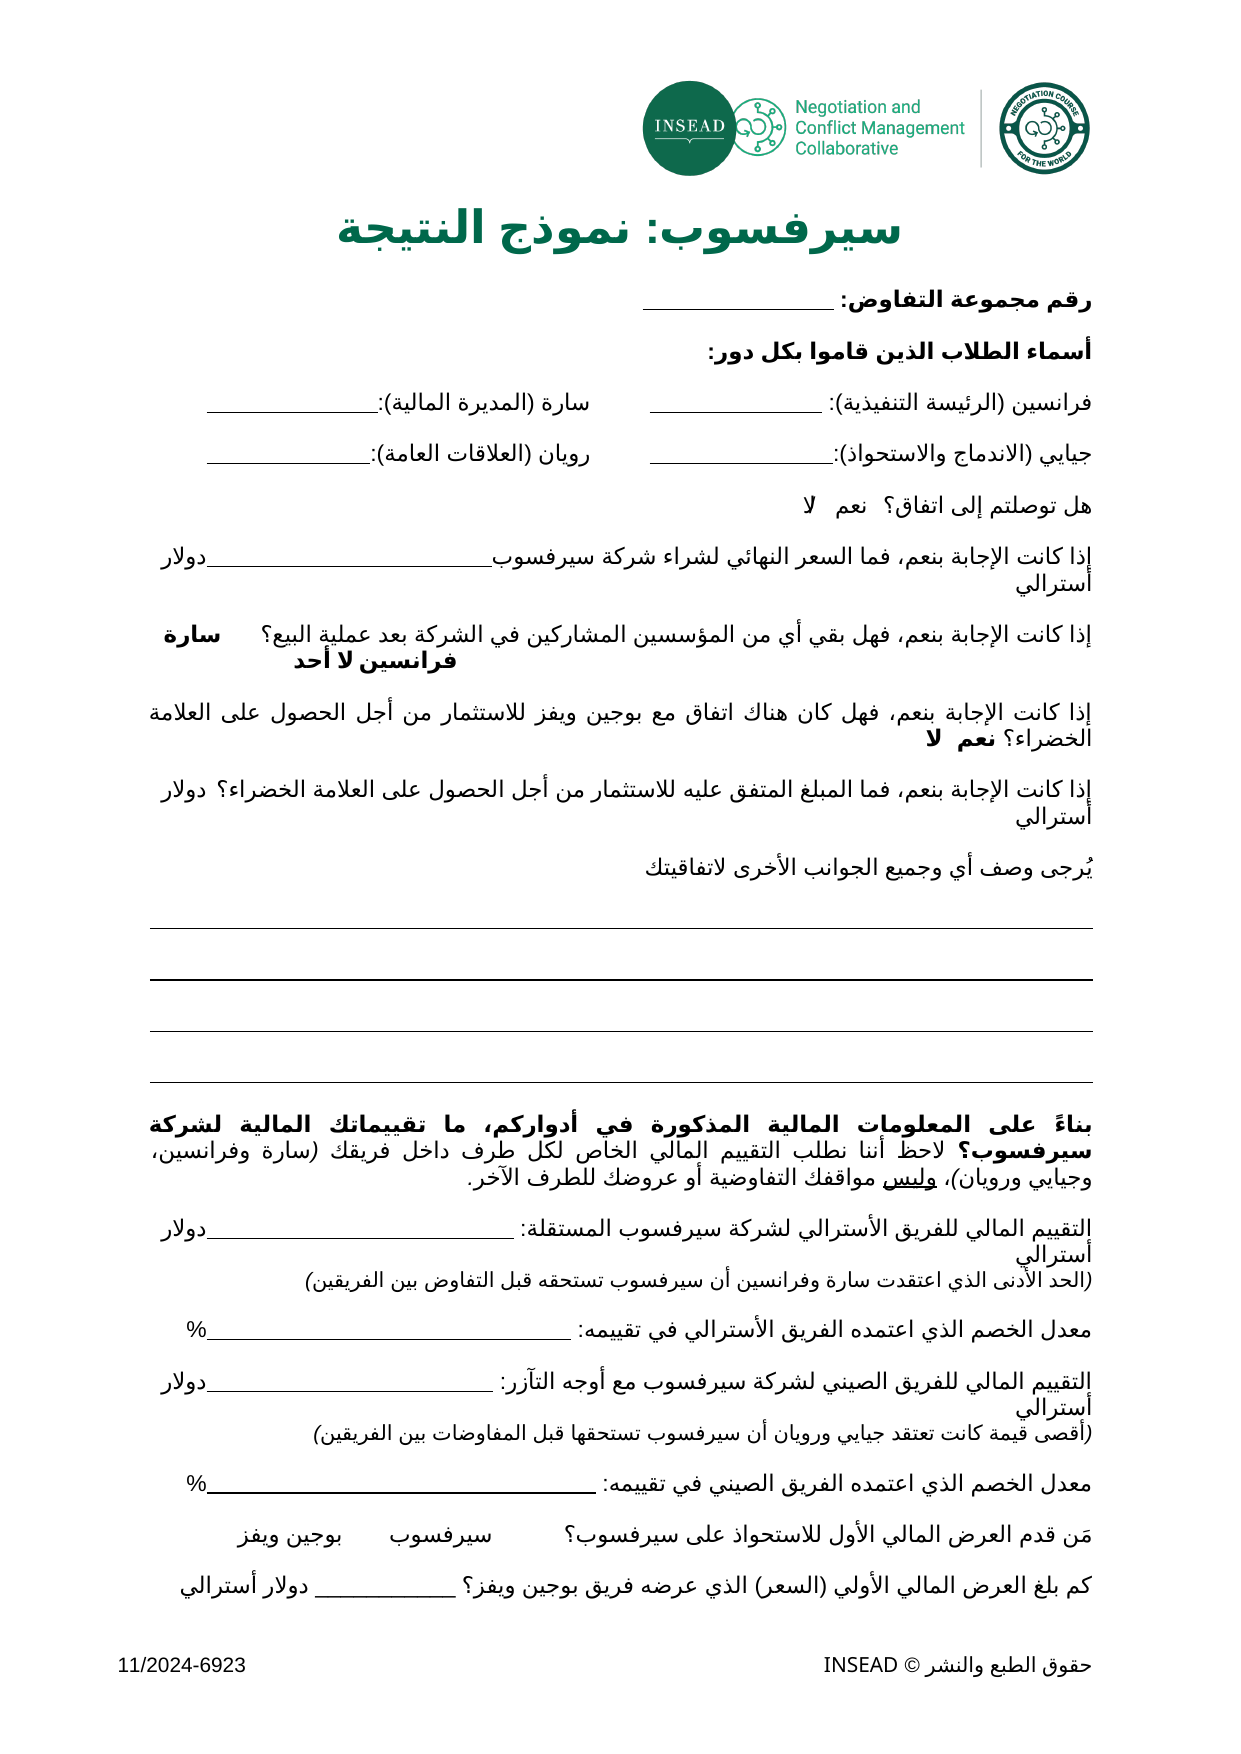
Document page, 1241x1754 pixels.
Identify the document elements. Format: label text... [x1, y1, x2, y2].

picture [639, 75, 1093, 182]
text إذا كانت الإجابة بنعم، فهل بقي أي من المؤسسين المشاركين في الشركة بعد عملية البيع؟ سارة فرانسين لا أحد [148, 621, 1092, 673]
text رقم مجموعة التفاوض: [148, 286, 1092, 313]
text إذا كانت الإجابة بنعم، فما السعر النهائي لشراء شركة سيرفسوب دولار أسترالي [148, 543, 1092, 596]
text كم بلغ العرض المالي الأولي (السعر) الذي عرضه فريق بوجين ويفز؟ ___________ دولار أسترالي [148, 1572, 1092, 1598]
text (أقصى قيمة كانت تعتقد جيايي ورويان أن سيرفسوب تستحقها قبل المفاوضات بين الفريقين) [148, 1421, 1092, 1444]
text بناءً على المعلومات المالية المذكورة في أدواركم، ما تقييماتك المالية لشركة سيرفسوب؟ لاحظ أننا نطلب التقييم المالي الخاص لكل طرف داخل فريقك (سارة وفرانسين، وجيايي ورويان)، وليس مواقفك التفاوضية أو عروضك للطرف الآخر. [148, 1111, 1092, 1190]
text معدل الخصم الذي اعتمده الفريق الصيني في تقييمه: % [148, 1469, 1092, 1496]
text معدل الخصم الذي اعتمده الفريق الأسترالي في تقييمه: % [148, 1316, 1092, 1343]
text مَن قدم العرض المالي الأول للاستحواذ على سيرفسوب؟ سيرفسوب بوجين ويفز [148, 1521, 1092, 1547]
text فرانسين (الرئيسة التنفيذية): سارة (المديرة المالية): [148, 389, 1092, 415]
text إذا كانت الإجابة بنعم، فما المبلغ المتفق عليه للاستثمار من أجل الحصول على العلامة الخضراء؟ دولار أسترالي [148, 776, 1092, 829]
text يُرجى وصف أي وجميع الجوانب الأخرى لاتفاقيتك [148, 854, 1092, 880]
text التقييم المالي للفريق الأسترالي لشركة سيرفسوب المستقلة: دولار أسترالي [148, 1215, 1092, 1267]
text أسماء الطلاب الذين قاموا بكل دور: [148, 338, 1092, 364]
text التقييم المالي للفريق الصيني لشركة سيرفسوب مع أوجه التآزر: دولار أسترالي [148, 1368, 1092, 1421]
text جيايي (الاندماج والاستحواذ): رويان (العلاقات العامة): [148, 440, 1092, 467]
text هل توصلتم إلى اتفاق؟ نعم / لا [148, 492, 1092, 518]
text سيرفسوب: نموذج النتيجة [148, 201, 1092, 253]
text إذا كانت الإجابة بنعم، فهل كان هناك اتفاق مع بوجين ويفز للاستثمار من أجل الحصول على العلامة الخضراء؟ نعم لا [148, 698, 1092, 751]
text (الحد الأدنى الذي اعتقدت سارة وفرانسين أن سيرفسوب تستحقه قبل التفاوض بين الفريقين) [148, 1267, 1092, 1291]
